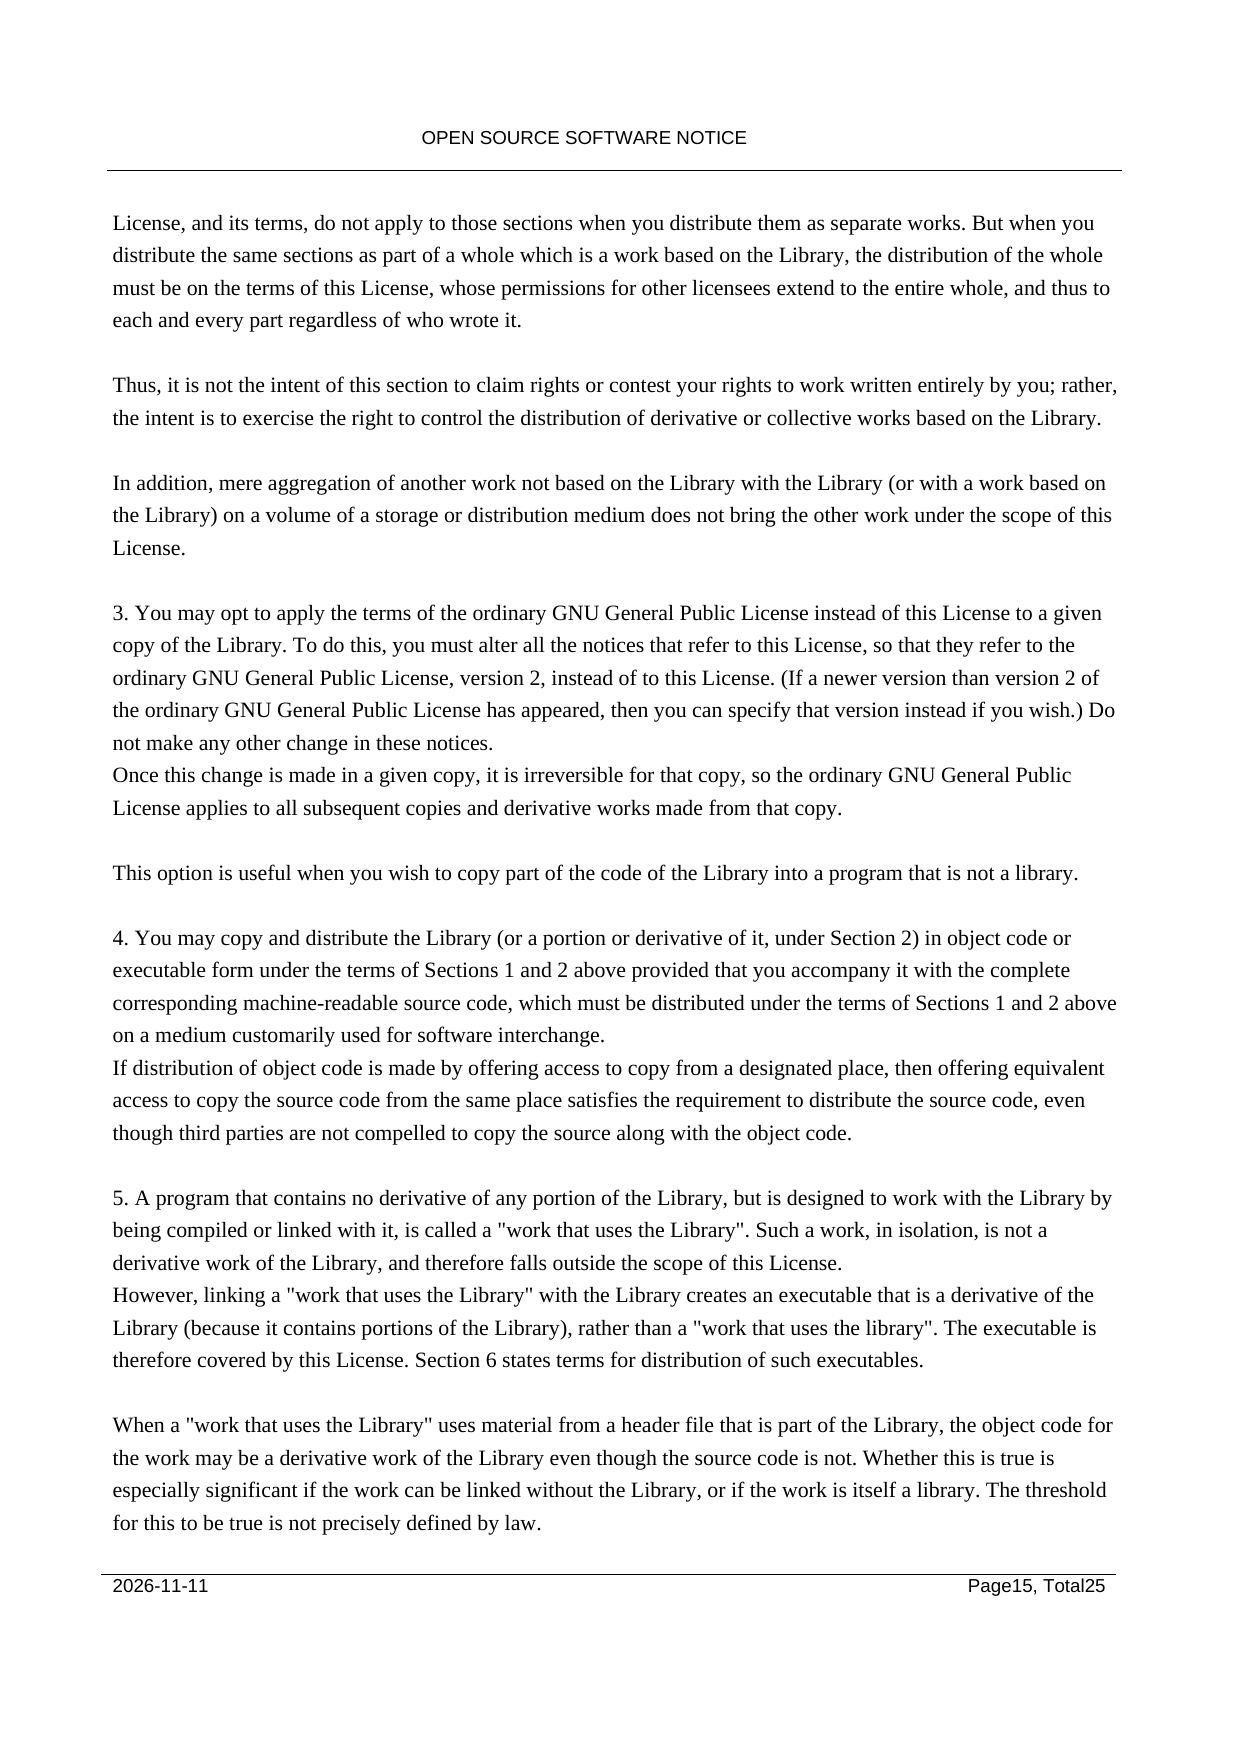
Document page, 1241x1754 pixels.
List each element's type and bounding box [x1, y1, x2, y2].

text [112, 206, 1128, 1539]
